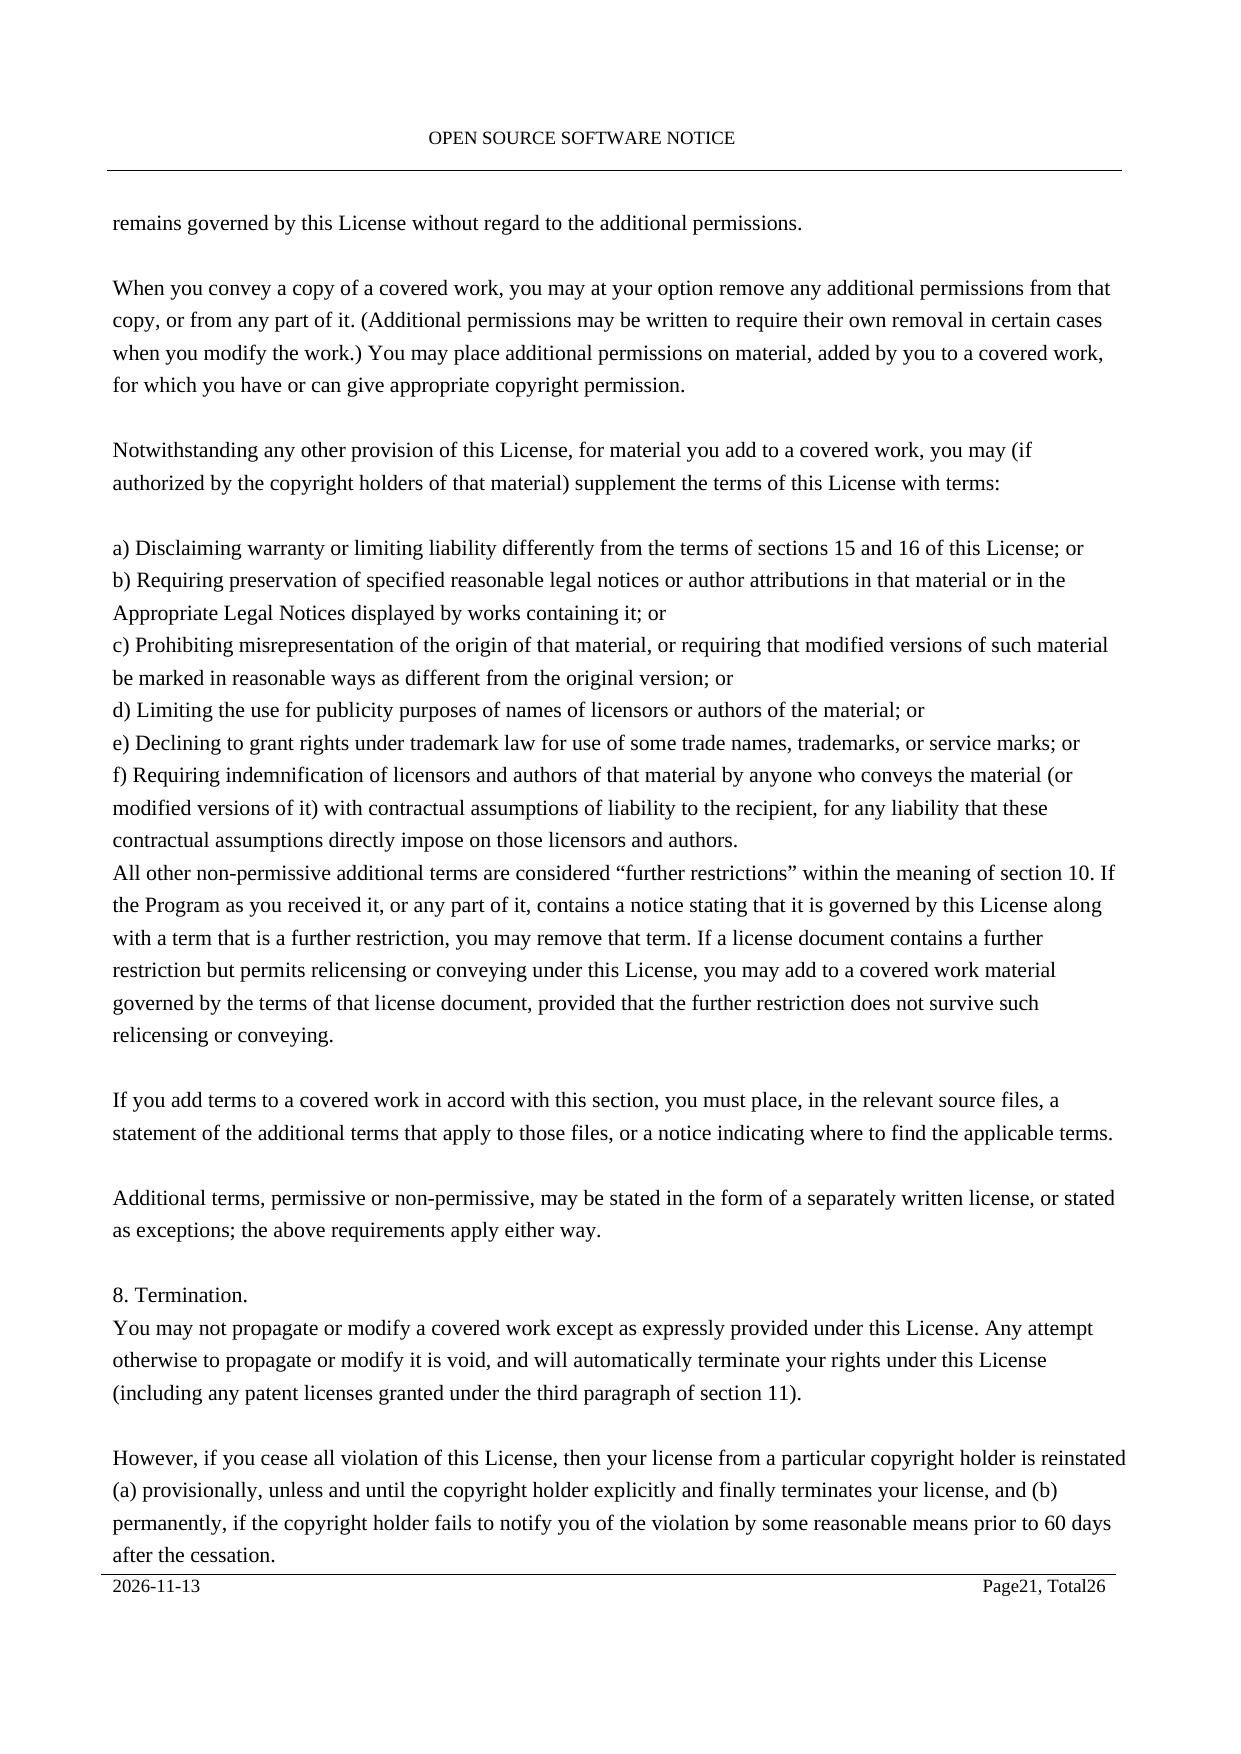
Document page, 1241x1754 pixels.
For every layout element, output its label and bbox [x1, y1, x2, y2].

text [112, 206, 1128, 1571]
